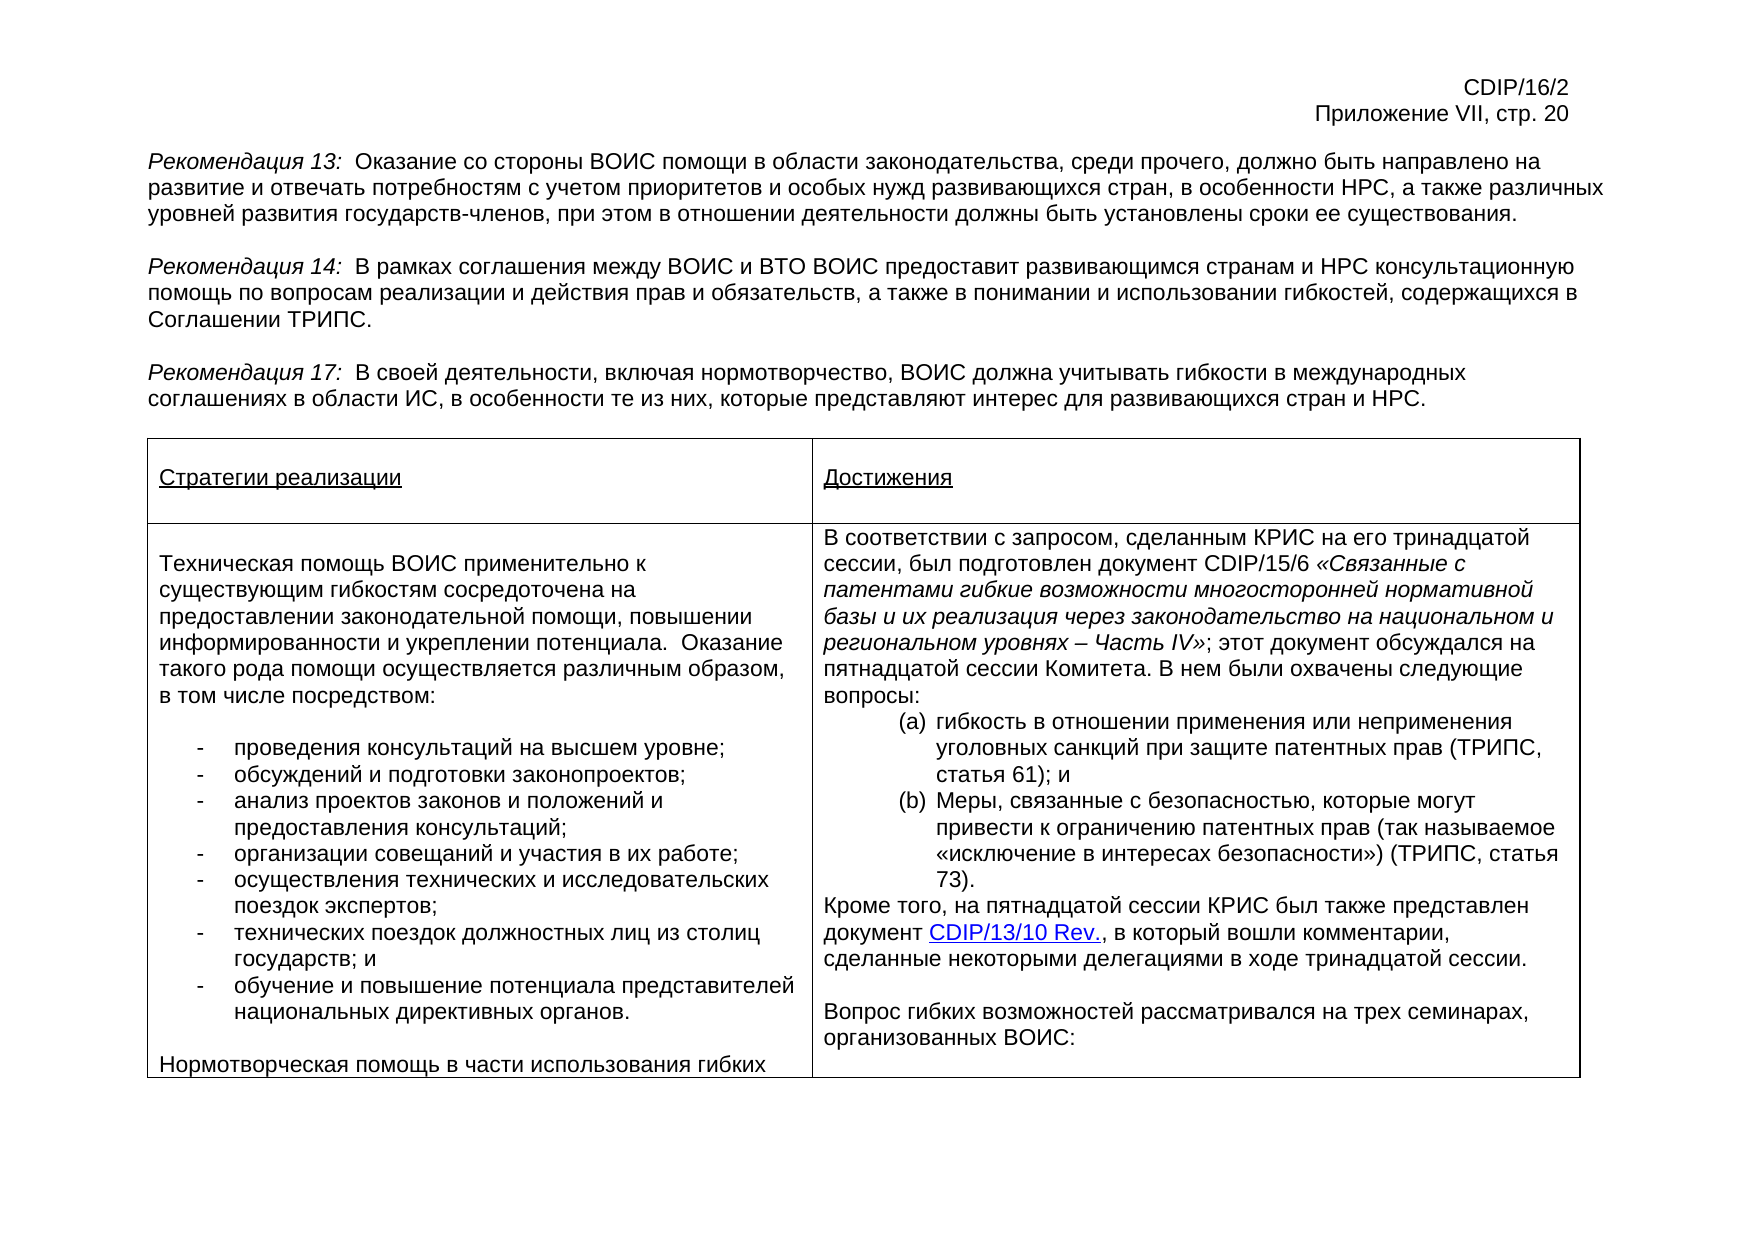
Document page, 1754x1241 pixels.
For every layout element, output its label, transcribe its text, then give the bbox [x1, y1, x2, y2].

text Рекомендация 13: Оказание со стороны ВОИС помощи в области законодательства, среди прочего, должно быть направлено на развитие и отвечать потребностям с учетом приоритетов и особых нужд развивающихся стран, в особенности НРС, а также различных уровней развития государств-членов, при этом в отношении деятельности должны быть установлены сроки ее существования. [148, 148, 1606, 227]
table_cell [813, 524, 1579, 1077]
text Рекомендация 14: В рамках соглашения между ВОИС и ВТО ВОИС предоставит развивающимся странам и НРС консультационную помощь по вопросам реализации и действия прав и обязательств, а также в понимании и использовании гибкостей, содержащихся в Соглашении ТРИПС. [148, 253, 1606, 332]
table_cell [148, 524, 812, 1077]
table_header Стратегии реализации [148, 439, 812, 522]
table_header Достижения [813, 439, 1579, 522]
text Рекомендация 17: В своей деятельности, включая нормотворчество, ВОИС должна учитывать гибкости в международных соглашениях в области ИС, в особенности те из них, которые представляют интерес для развивающихся стран и НРС. [148, 358, 1606, 411]
